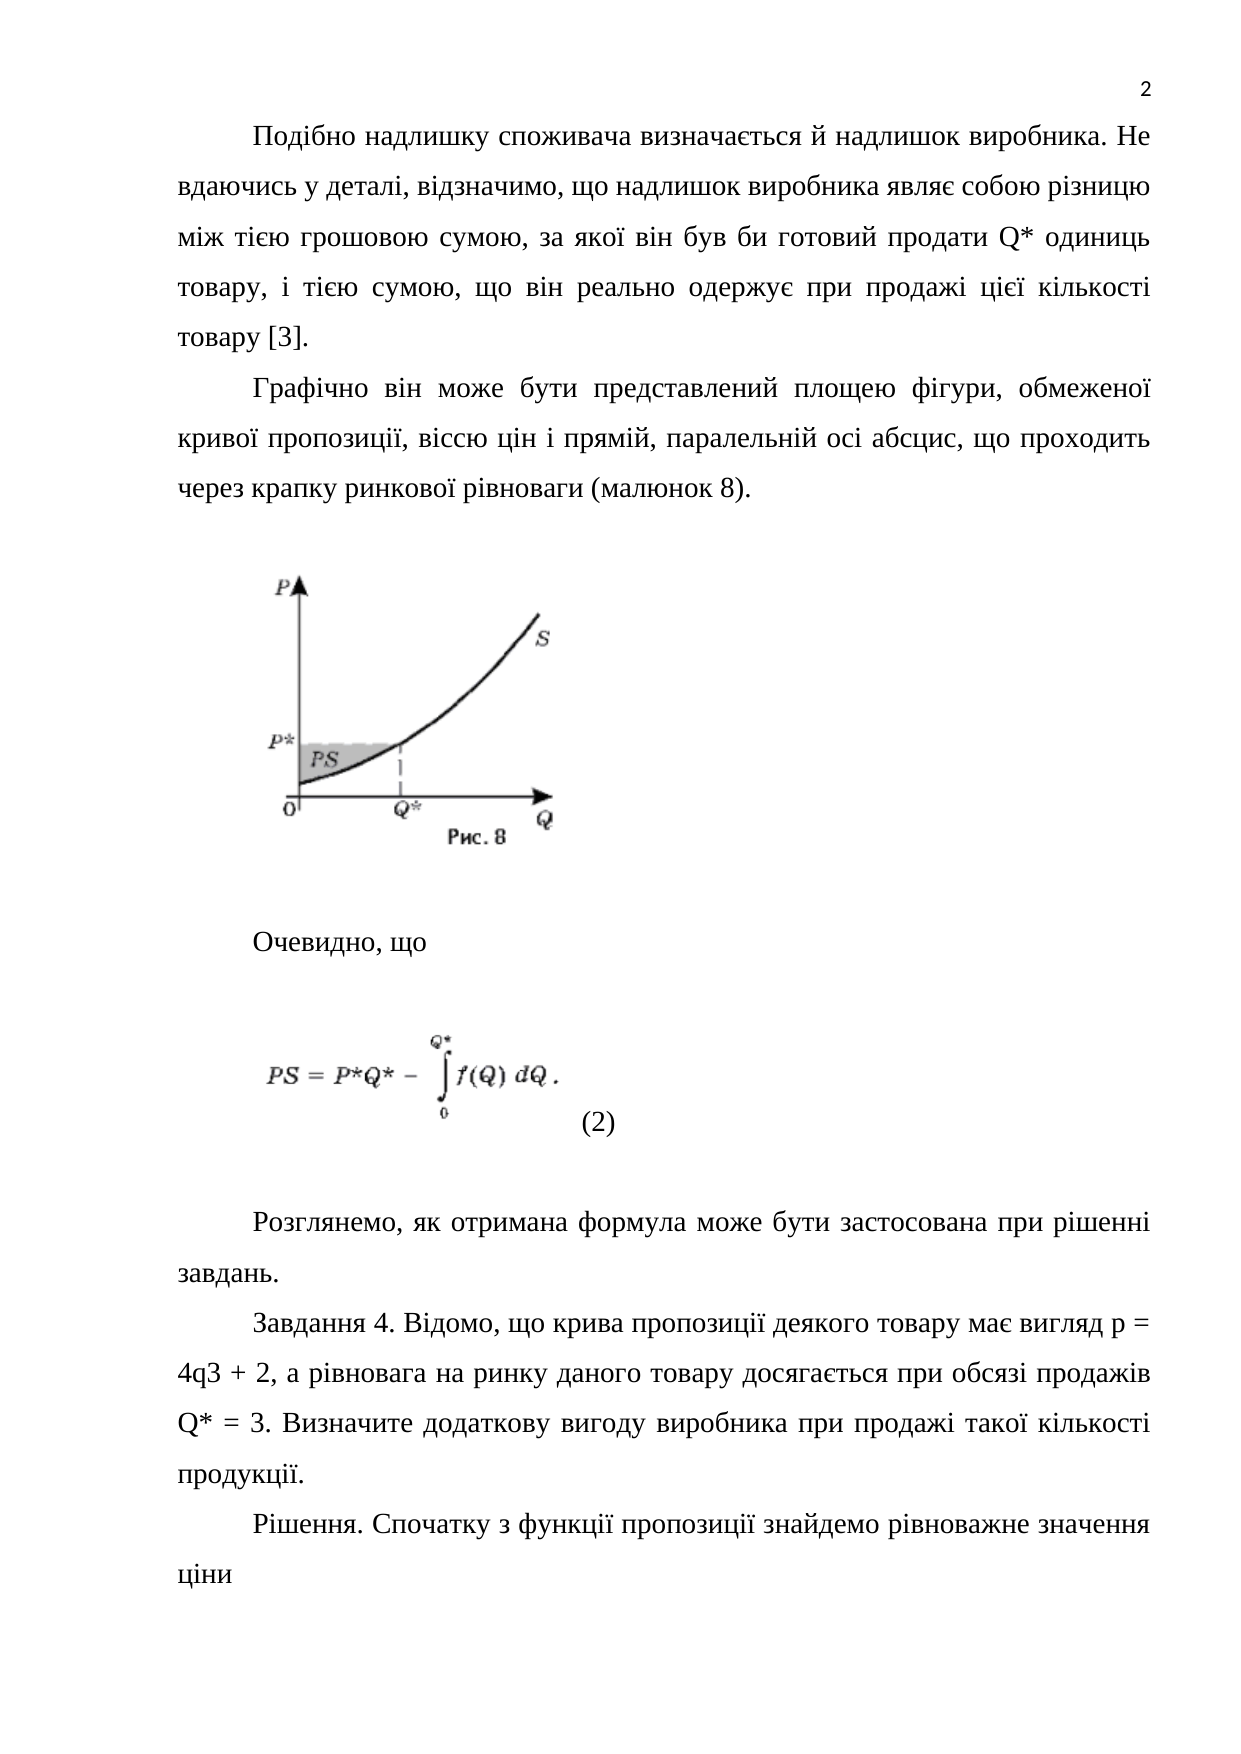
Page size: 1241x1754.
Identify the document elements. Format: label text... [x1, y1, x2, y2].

picture [260, 1032, 567, 1124]
text Рішення. Спочатку з функції пропозиції знайдемо рівноважне значення ціни [177, 1506, 1152, 1590]
text Подібно надлишку споживача визначається й надлишок виробника. Не вдаючись у деталі, відзначимо, що надлишок виробника являє собою різницю між тією грошовою сумою, за якої він був би готовий продати Q* одиниць товару, і тією сумою, що він реально одержує при продажі цієї кількості товару [3]. [177, 118, 1152, 353]
picture [252, 570, 564, 857]
text Розглянемо, як отримана формула може бути застосована при рішенні завдань. [177, 1204, 1152, 1288]
text Завдання 4. Відомо, що крива пропозиції деякого товару має вигляд p = 4q3 + 2, а рівновага на ринку даного товару досягається при обсязі продажів Q* = 3. Визначите додаткову вигоду виробника при продажі такої кількості продукції. [177, 1305, 1152, 1489]
text Графічно він може бути представлений площею фігури, обмеженої кривої пропозиції, віссю цін і прямій, паралельній осі абсцис, що проходить через крапку ринкової рівноваги (малюнок 8). [177, 370, 1152, 504]
text Очевидно, що [177, 924, 1152, 958]
